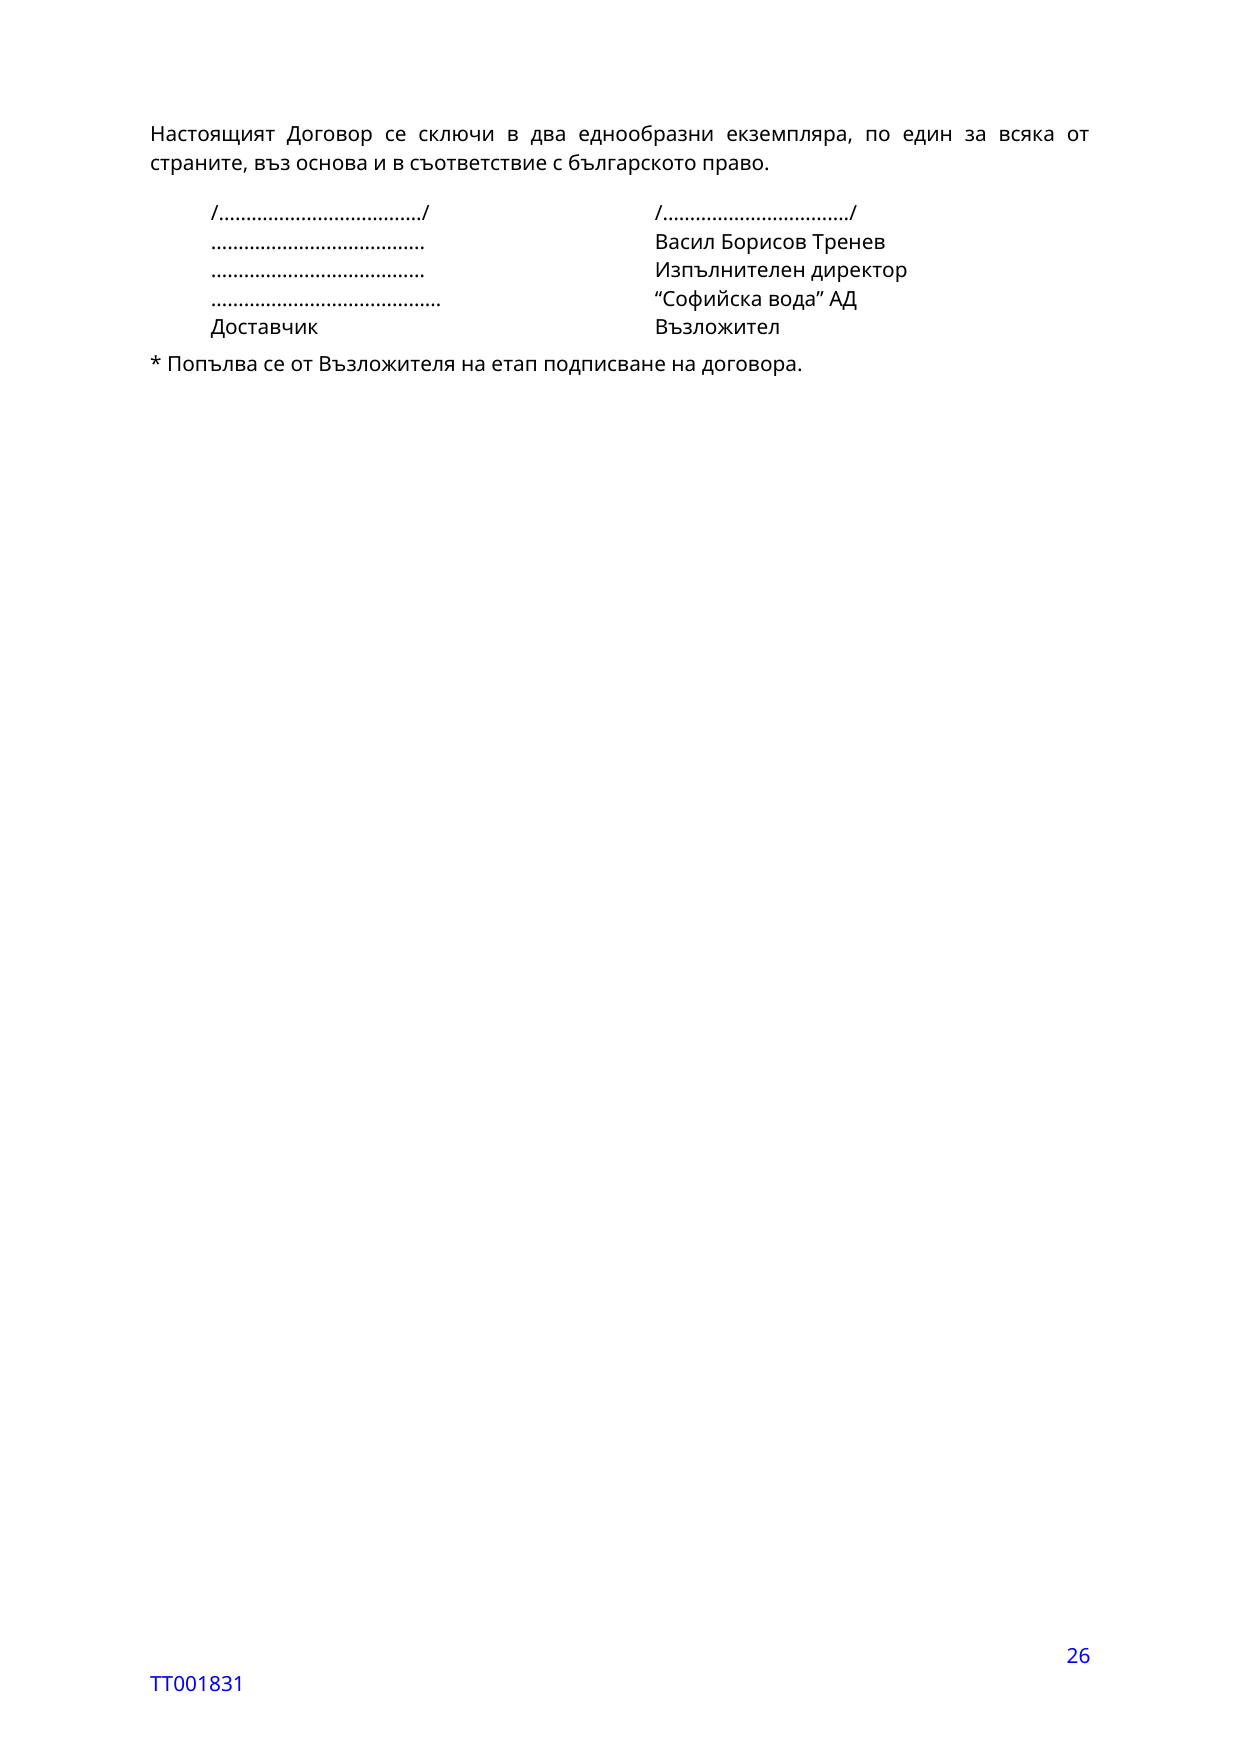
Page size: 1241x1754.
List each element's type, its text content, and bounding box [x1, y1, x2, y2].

text * Попълва се от Възложителя на етап подписване на договора. [150, 349, 1090, 377]
table_header /……………………………./ Васил Борисов Тренев Изпълнителен директор “Софийска вода” АД Възложител [646, 190, 1090, 349]
table_header /………………………………./ ……………………………..…. ………………………………… …………………………………… Доставчик [202, 190, 646, 349]
text Настоящият Договор се сключи в два еднообразни екземпляра, по един за всяка от страните, въз основа и в съответствие с българското право. [150, 119, 1090, 176]
